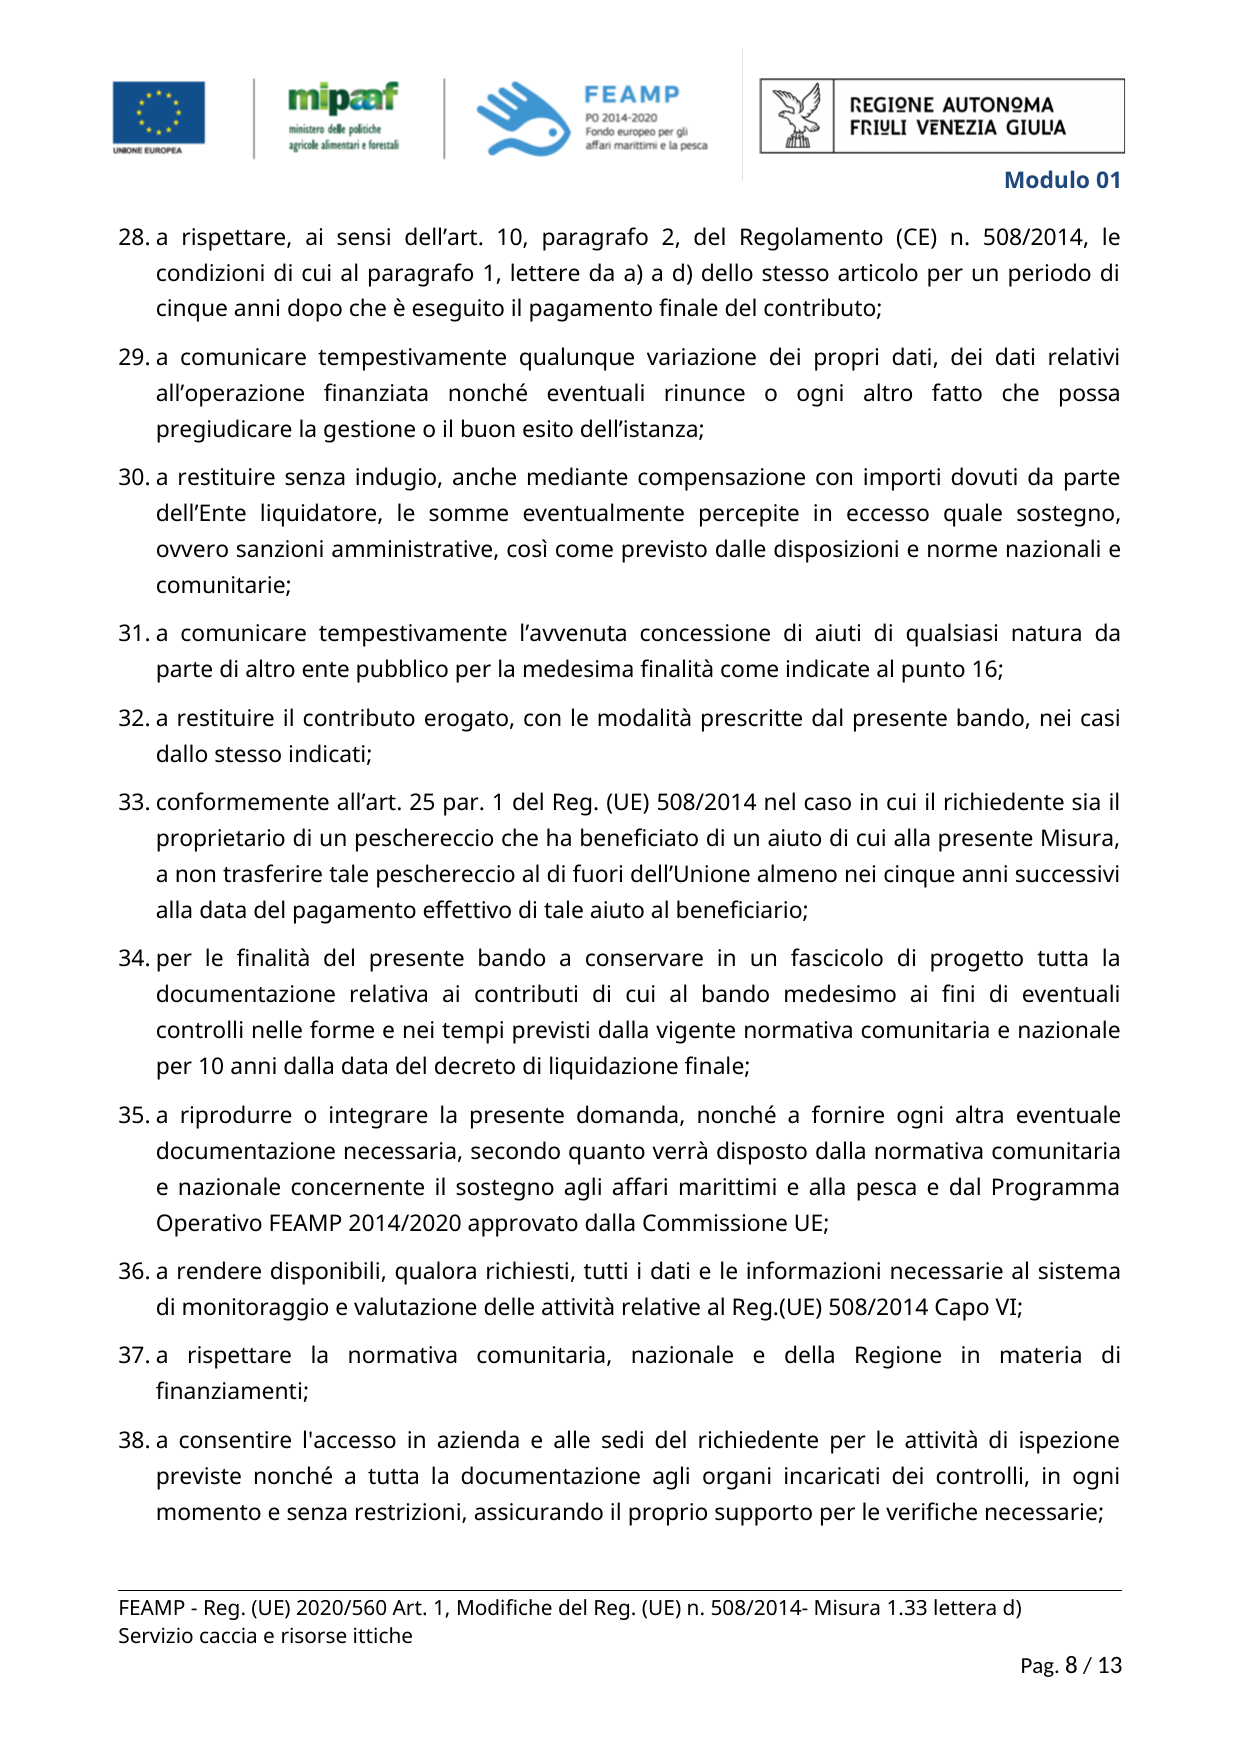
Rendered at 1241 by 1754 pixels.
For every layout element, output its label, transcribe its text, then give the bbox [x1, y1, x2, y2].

list a rispettare la normativa comunitaria, nazionale e della Regione in materia di finanziamenti; [118, 1339, 1122, 1406]
list a comunicare tempestivamente l’avvenuta concessione di aiuti di qualsiasi natura da parte di altro ente pubblico per la medesima finalità come indicate al punto 16; [118, 617, 1122, 684]
list a restituire senza indugio, anche mediante compensazione con importi dovuti da parte dell’Ente liquidatore, le somme eventualmente percepite in eccesso quale sostegno, ovvero sanzioni amministrative, così come previsto dalle disposizioni e norme nazionali e comunitarie; [118, 461, 1122, 600]
list a consentire l'accesso in azienda e alle sedi del richiedente per le attività di ispezione previste nonché a tutta la documentazione agli organi incaricati dei controlli, in ogni momento e senza restrizioni, assicurando il proprio supporto per le verifiche necessarie; [118, 1424, 1122, 1527]
list conformemente all’art. 25 par. 1 del Reg. (UE) 508/2014 nel caso in cui il richiedente sia il proprietario di un peschereccio che ha beneficiato di un aiuto di cui alla presente Misura, a non trasferire tale peschereccio al di fuori dell’Unione almeno nei cinque anni successivi alla data del pagamento effettivo di tale aiuto al beneficiario; [118, 786, 1122, 925]
list a rendere disponibili, qualora richiesti, tutti i dati e le informazioni necessarie al sistema di monitoraggio e valutazione delle attività relative al Reg.(UE) 508/2014 Capo VI; [118, 1255, 1122, 1322]
list a rispettare, ai sensi dell’art. 10, paragrafo 2, del Regolamento (CE) n. 508/2014, le condizioni di cui al paragrafo 1, lettere da a) a d) dello stesso articolo per un periodo di cinque anni dopo che è eseguito il pagamento finale del contributo; [118, 221, 1122, 324]
picture [76, 48, 1126, 181]
list a comunicare tempestivamente qualunque variazione dei propri dati, dei dati relativi all’operazione finanziata nonché eventuali rinunce o ogni altro fatto che possa pregiudicare la gestione o il buon esito dell’istanza; [118, 341, 1122, 444]
list a riprodurre o integrare la presente domanda, nonché a fornire ogni altra eventuale documentazione necessaria, secondo quanto verrà disposto dalla normativa comunitaria e nazionale concernente il sostegno agli affari marittimi e alla pesca e dal Programma Operativo FEAMP 2014/2020 approvato dalla Commissione UE; [118, 1099, 1122, 1238]
list per le finalità del presente bando a conservare in un fascicolo di progetto tutta la documentazione relativa ai contributi di cui al bando medesimo ai fini di eventuali controlli nelle forme e nei tempi previsti dalla vigente normativa comunitaria e nazionale per 10 anni dalla data del decreto di liquidazione finale; [118, 942, 1122, 1081]
list a restituire il contributo erogato, con le modalità prescritte dal presente bando, nei casi dallo stesso indicati; [118, 702, 1122, 769]
